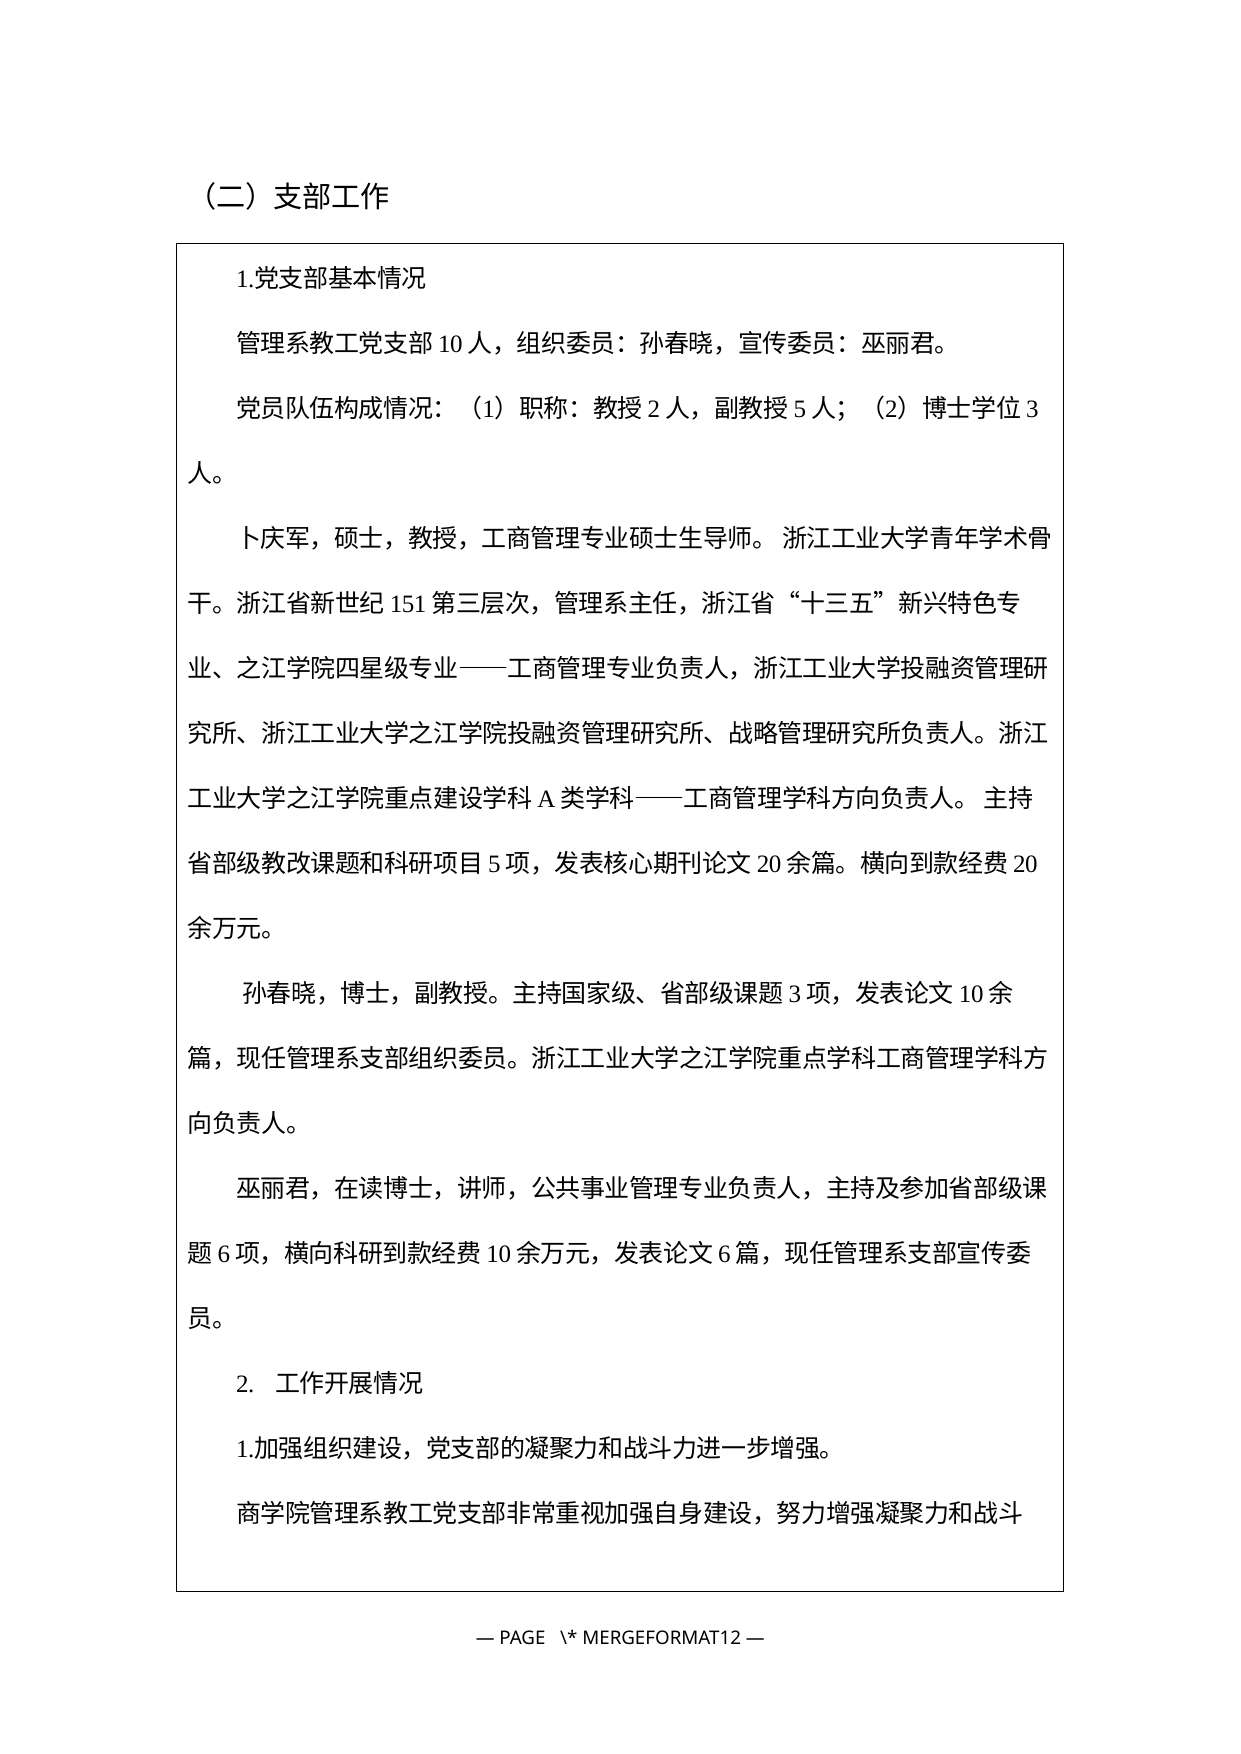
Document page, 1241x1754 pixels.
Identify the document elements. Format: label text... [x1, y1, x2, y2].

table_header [177, 244, 1063, 1591]
list （二）支部工作 [187, 162, 1053, 227]
